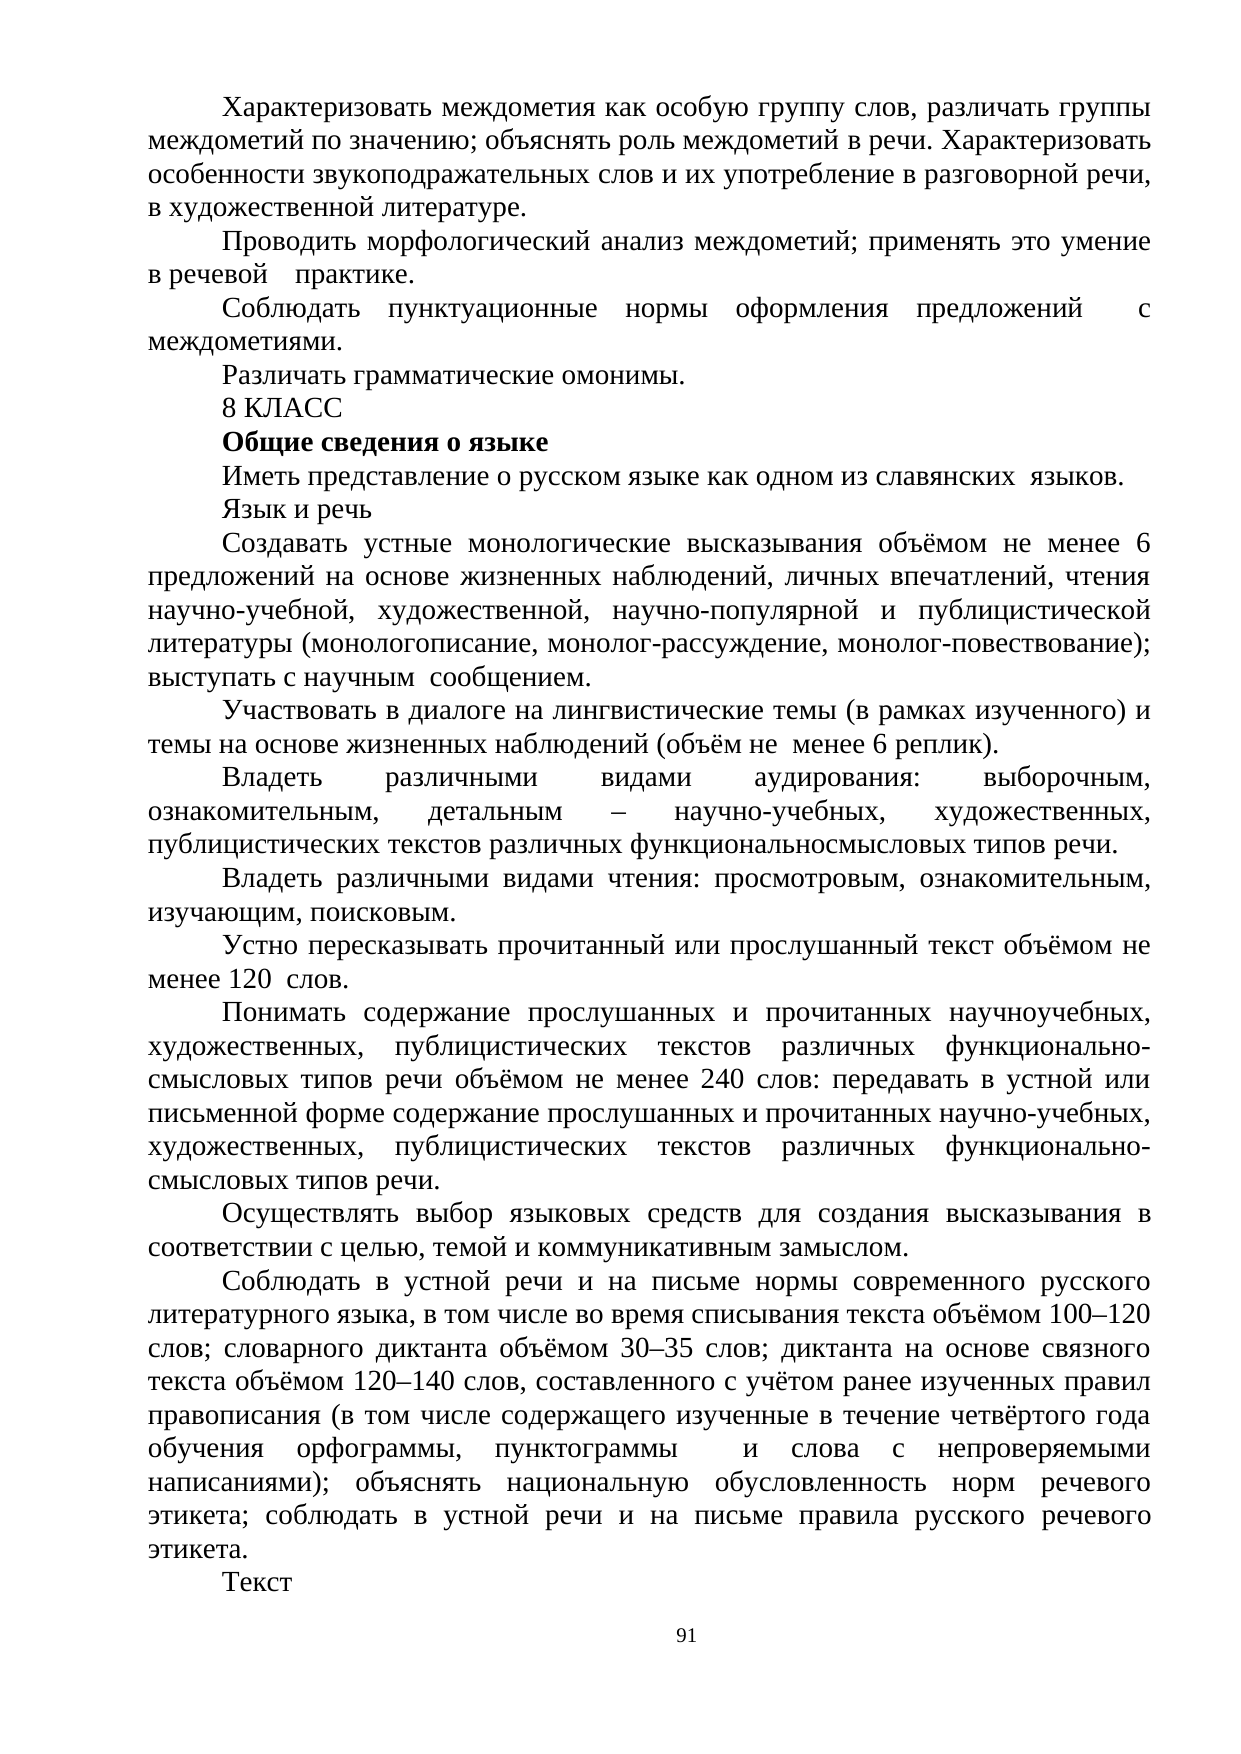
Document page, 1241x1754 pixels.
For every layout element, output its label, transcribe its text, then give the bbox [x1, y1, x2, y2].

text Иметь представление о русском языке как одном из славянских языков. [148, 458, 1152, 491]
text Текст [148, 1564, 1152, 1598]
text Участвовать в диалоге на лингвистические темы (в рамках изученного) и темы на основе жизненных наблюдений (объём не менее 6 реплик). [148, 692, 1152, 759]
text Осуществлять выбор языковых средств для создания высказывания в соответствии с целью, темой и коммуникативным замыслом. [148, 1196, 1152, 1263]
text 8 КЛАСС [148, 391, 1152, 424]
text Язык и речь [148, 491, 1152, 525]
text Соблюдать пунктуационные нормы оформления предложений с междометиями. [148, 290, 1152, 357]
text Проводить морфологический анализ междометий; применять это умение в речевой практике. [148, 223, 1152, 290]
text Устно пересказывать прочитанный или прослушанный текст объёмом не менее 120 слов. [148, 927, 1152, 994]
text Создавать устные монологические высказывания объёмом не менее 6 предложений на основе жизненных наблюдений, личных впечатлений, чтения научно-учебной, художественной, научно-популярной и публицистической литературы (монологописание, монолог-рассуждение, монолог-повествование); выступать с научным сообщением. [148, 525, 1152, 692]
text Владеть различными видами чтения: просмотровым, ознакомительным, изучающим, поисковым. [148, 860, 1152, 927]
text Соблюдать в устной речи и на письме нормы современного русского литературного языка, в том числе во время списывания текста объёмом 100–120 слов; словарного диктанта объёмом 30–35 слов; диктанта на основе связного текста объёмом 120–140 слов, составленного с учётом ранее изученных правил правописания (в том числе содержащего изученные в течение четвёртого года обучения орфограммы, пунктограммы и слова с непроверяемыми написаниями); объяснять национальную обусловленность норм речевого этикета; соблюдать в устной речи и на письме правила русского речевого этикета. [148, 1263, 1152, 1564]
text Общие сведения о языке [148, 424, 1152, 458]
text Владеть различными видами аудирования: выборочным, ознакомительным, детальным – научно-учебных, художественных, публицистических текстов различных функциональносмысловых типов речи. [148, 759, 1152, 860]
text Характеризовать междометия как особую группу слов, различать группы междометий по значению; объяснять роль междометий в речи. Характеризовать особенности звукоподражательных слов и их употребление в разговорной речи, в художественной литературе. [148, 89, 1152, 223]
text Различать грамматические омонимы. [148, 357, 1152, 391]
text Понимать содержание прослушанных и прочитанных научноучебных, художественных, публицистических текстов различных функционально-смысловых типов речи объёмом не менее 240 слов: передавать в устной или письменной форме содержание прослушанных и прочитанных научно-учебных, художественных, публицистических текстов различных функционально-смысловых типов речи. [148, 994, 1152, 1196]
